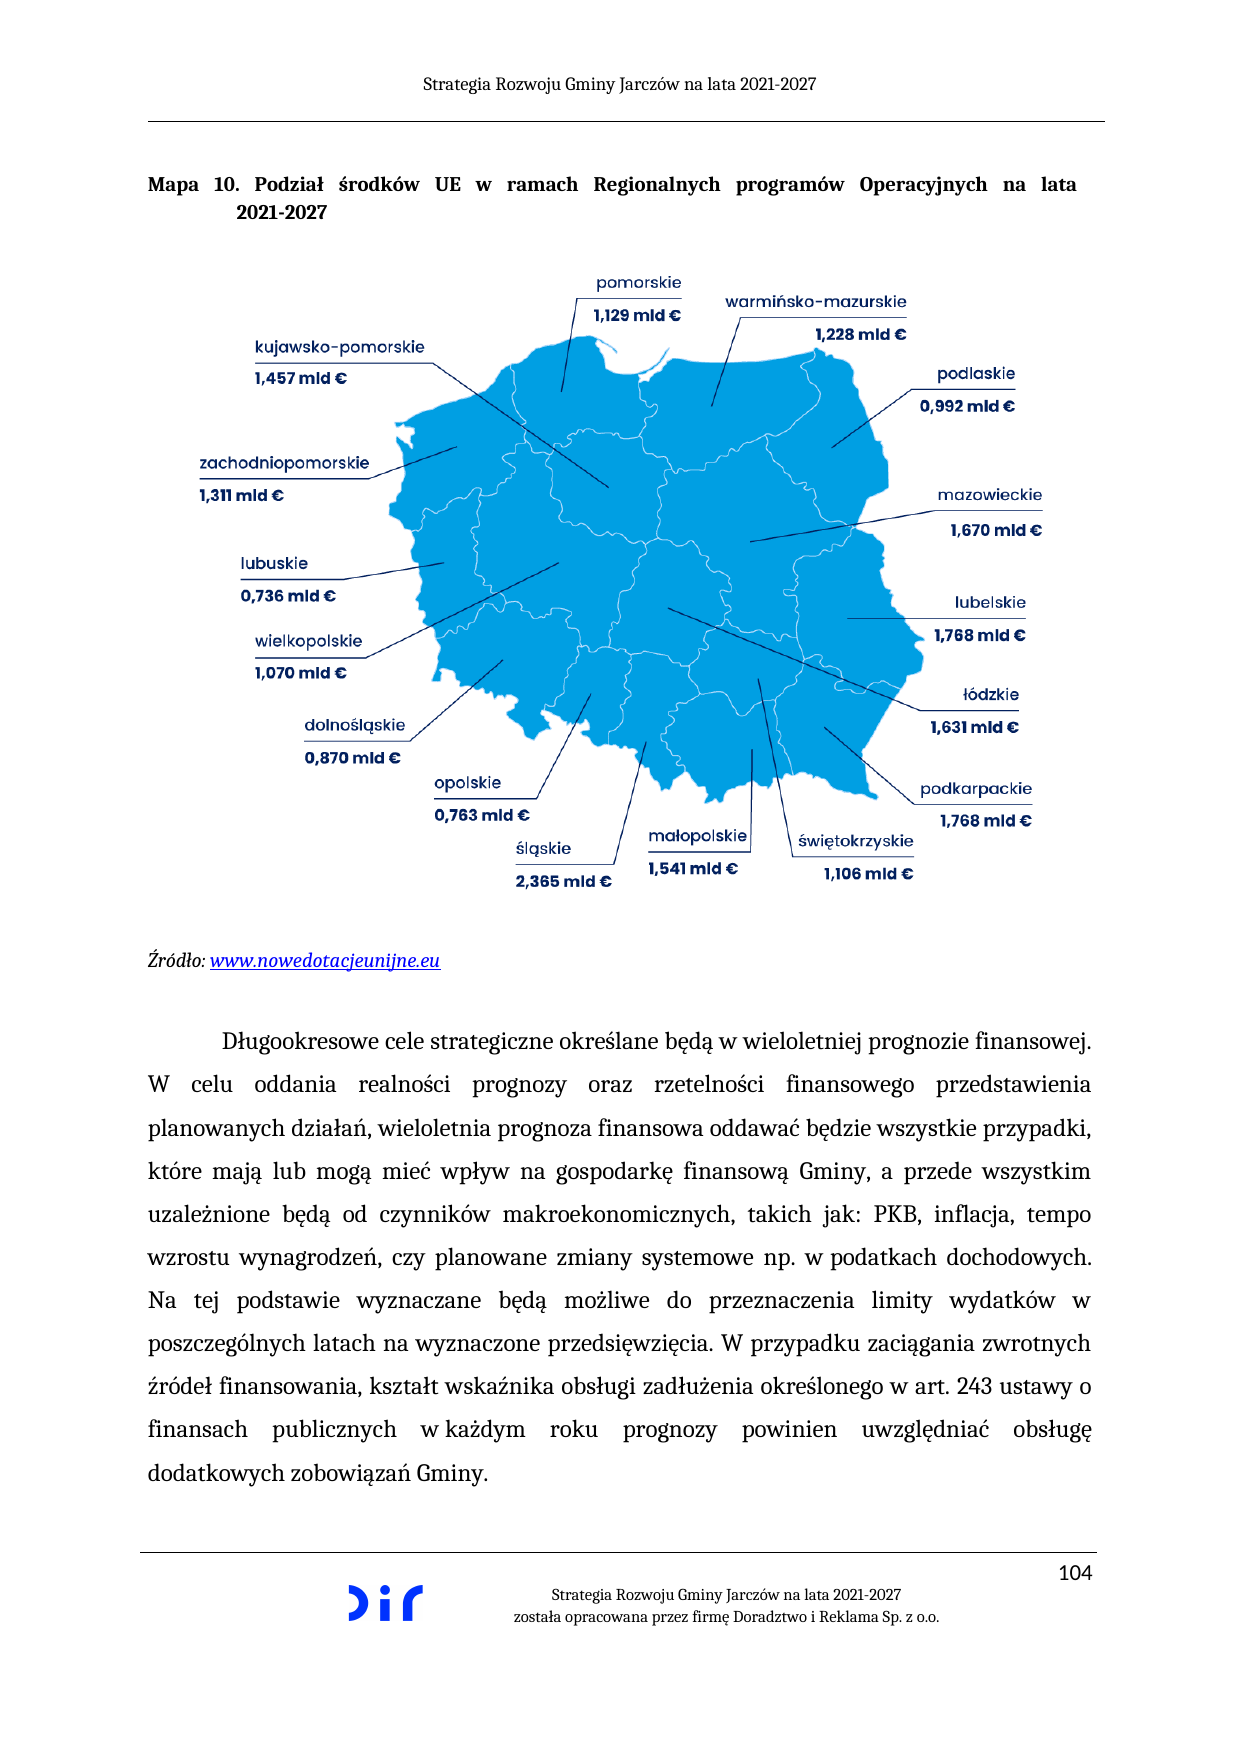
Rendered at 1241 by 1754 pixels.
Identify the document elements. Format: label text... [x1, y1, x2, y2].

text Źródło: www.nowedotacjeunijne.eu [148, 948, 1092, 972]
picture [348, 1585, 423, 1621]
text Mapa 10. Podział środków UE w ramach Regionalnych programów Operacyjnych na lata 2021-2027 [148, 173, 1092, 224]
text Długookresowe cele strategiczne określane będą w wieloletniej prognozie finansowej. W celu oddania realności prognozy oraz rzetelności finansowego przedstawienia planowanych działań, wieloletnia prognoza finansowa oddawać będzie wszystkie przypadki, które mają lub mogą mieć wpływ na gospodarkę finansową Gminy, a przede wszystkim uzależnione będą od czynników makroekonomicznych, takich jak: PKB, inflacja, tempo wzrostu wynagrodzeń, czy planowane zmiany systemowe np. w podatkach dochodowych. Na tej podstawie wyznaczane będą możliwe do przeznaczenia limity wydatków w poszczególnych latach na wyznaczone przedsięwzięcia. W przypadku zaciągania zwrotnych źródeł finansowania, kształt wskaźnika obsługi zadłużenia określonego w art. 243 ustawy o finansach publicznych w każdym roku prognozy powinien uwzględniać obsługę dodatkowych zobowiązań Gminy. [148, 1027, 1092, 1487]
picture [147, 228, 1093, 935]
